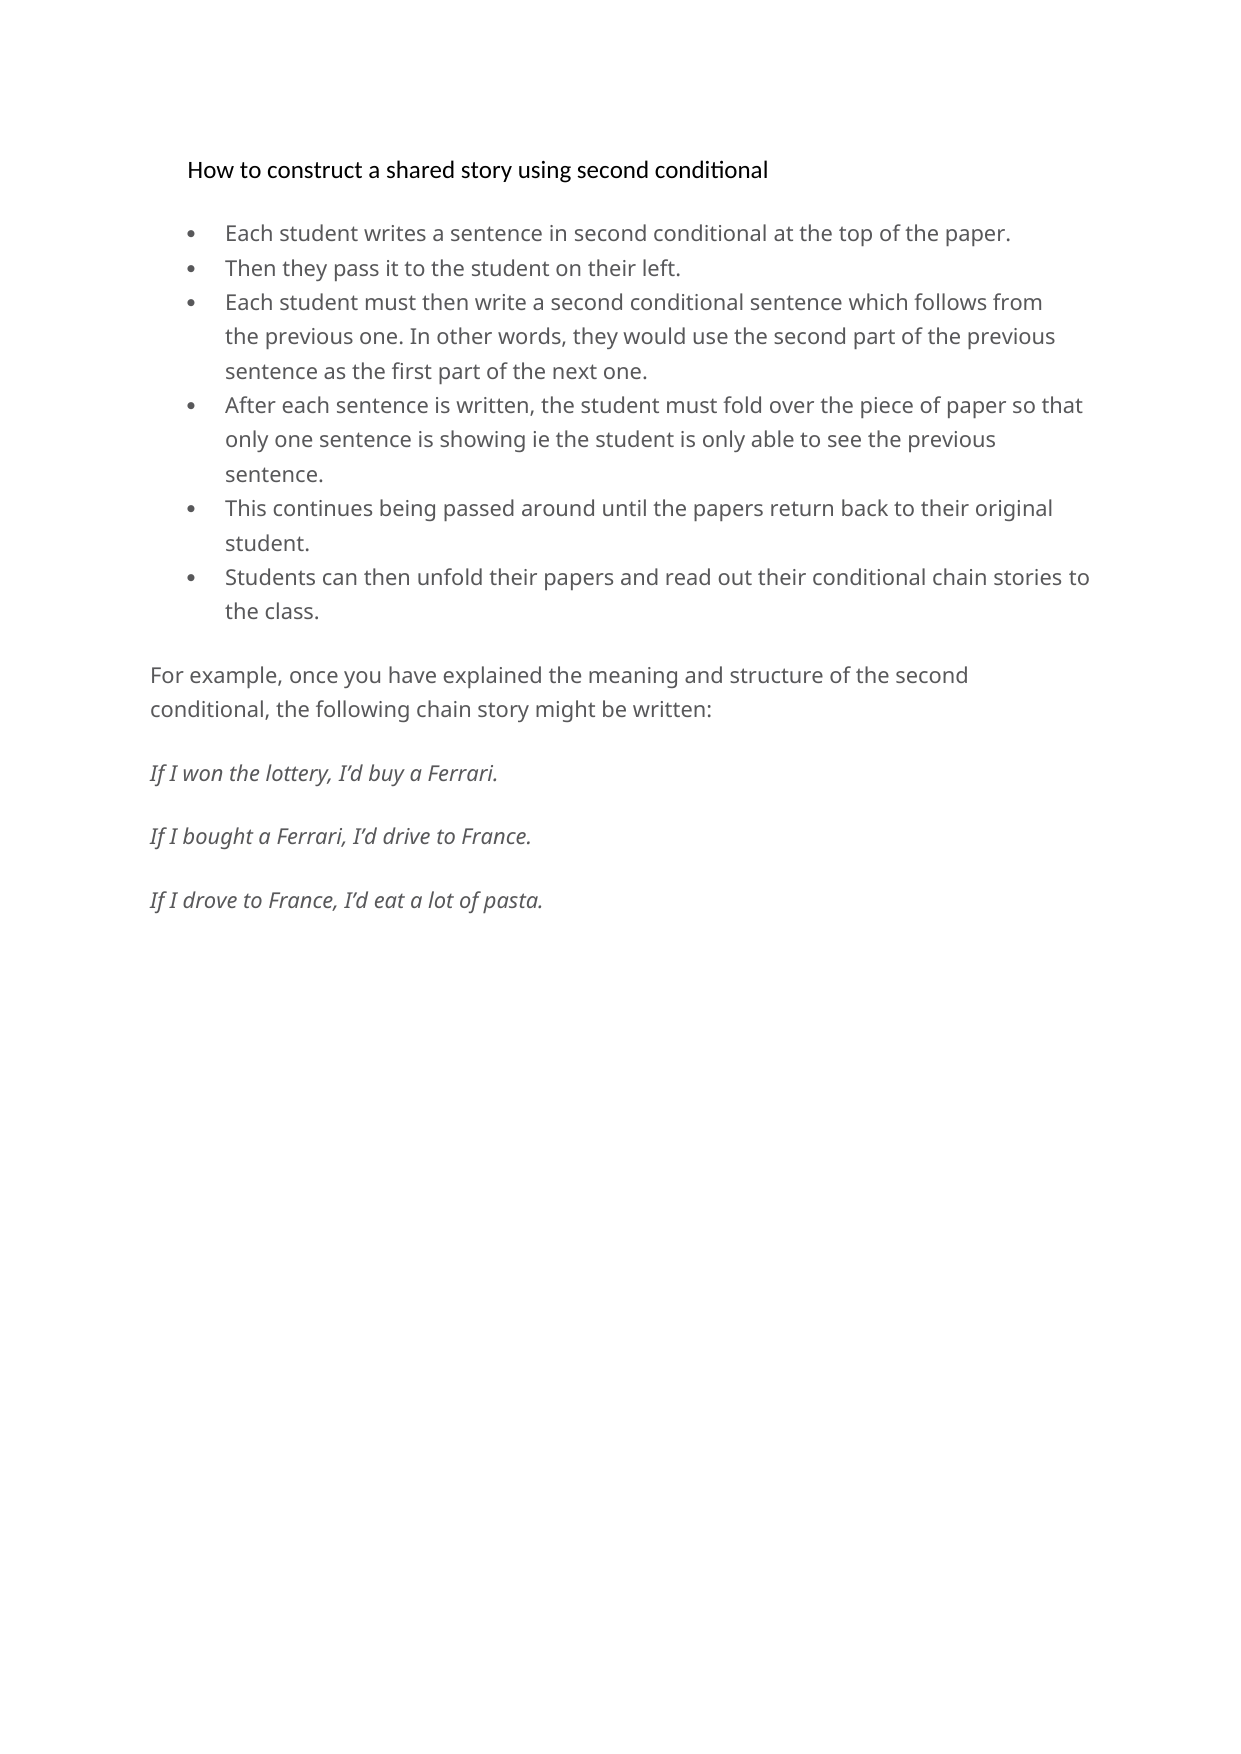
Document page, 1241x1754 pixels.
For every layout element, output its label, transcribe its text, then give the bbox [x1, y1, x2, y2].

text If I won the lottery, I’d buy a Ferrari. [150, 753, 1090, 787]
list Then they pass it to the student on their left. [187, 248, 1090, 282]
text How to construct a shared story using second conditional [187, 150, 1090, 184]
text If I bought a Ferrari, I’d drive to France. [150, 817, 1090, 851]
list Students can then unfold their papers and read out their conditional chain stories to the class. [187, 557, 1090, 626]
list Each student must then write a second conditional sentence which follows from the previous one. In other words, they would use the second part of the previous sentence as the first part of the next one. [187, 282, 1090, 385]
list This continues being passed around until the papers return back to their original student. [187, 488, 1090, 557]
list Each student writes a sentence in second conditional at the top of the paper. [187, 213, 1090, 248]
text If I drove to France, I’d eat a lot of pasta. [150, 880, 1090, 914]
list After each sentence is written, the student must fold over the piece of paper so that only one sentence is showing ie the student is only able to see the previous sentence. [187, 385, 1090, 488]
text For example, once you have explained the meaning and structure of the second conditional, the following chain story might be written: [150, 655, 1090, 724]
